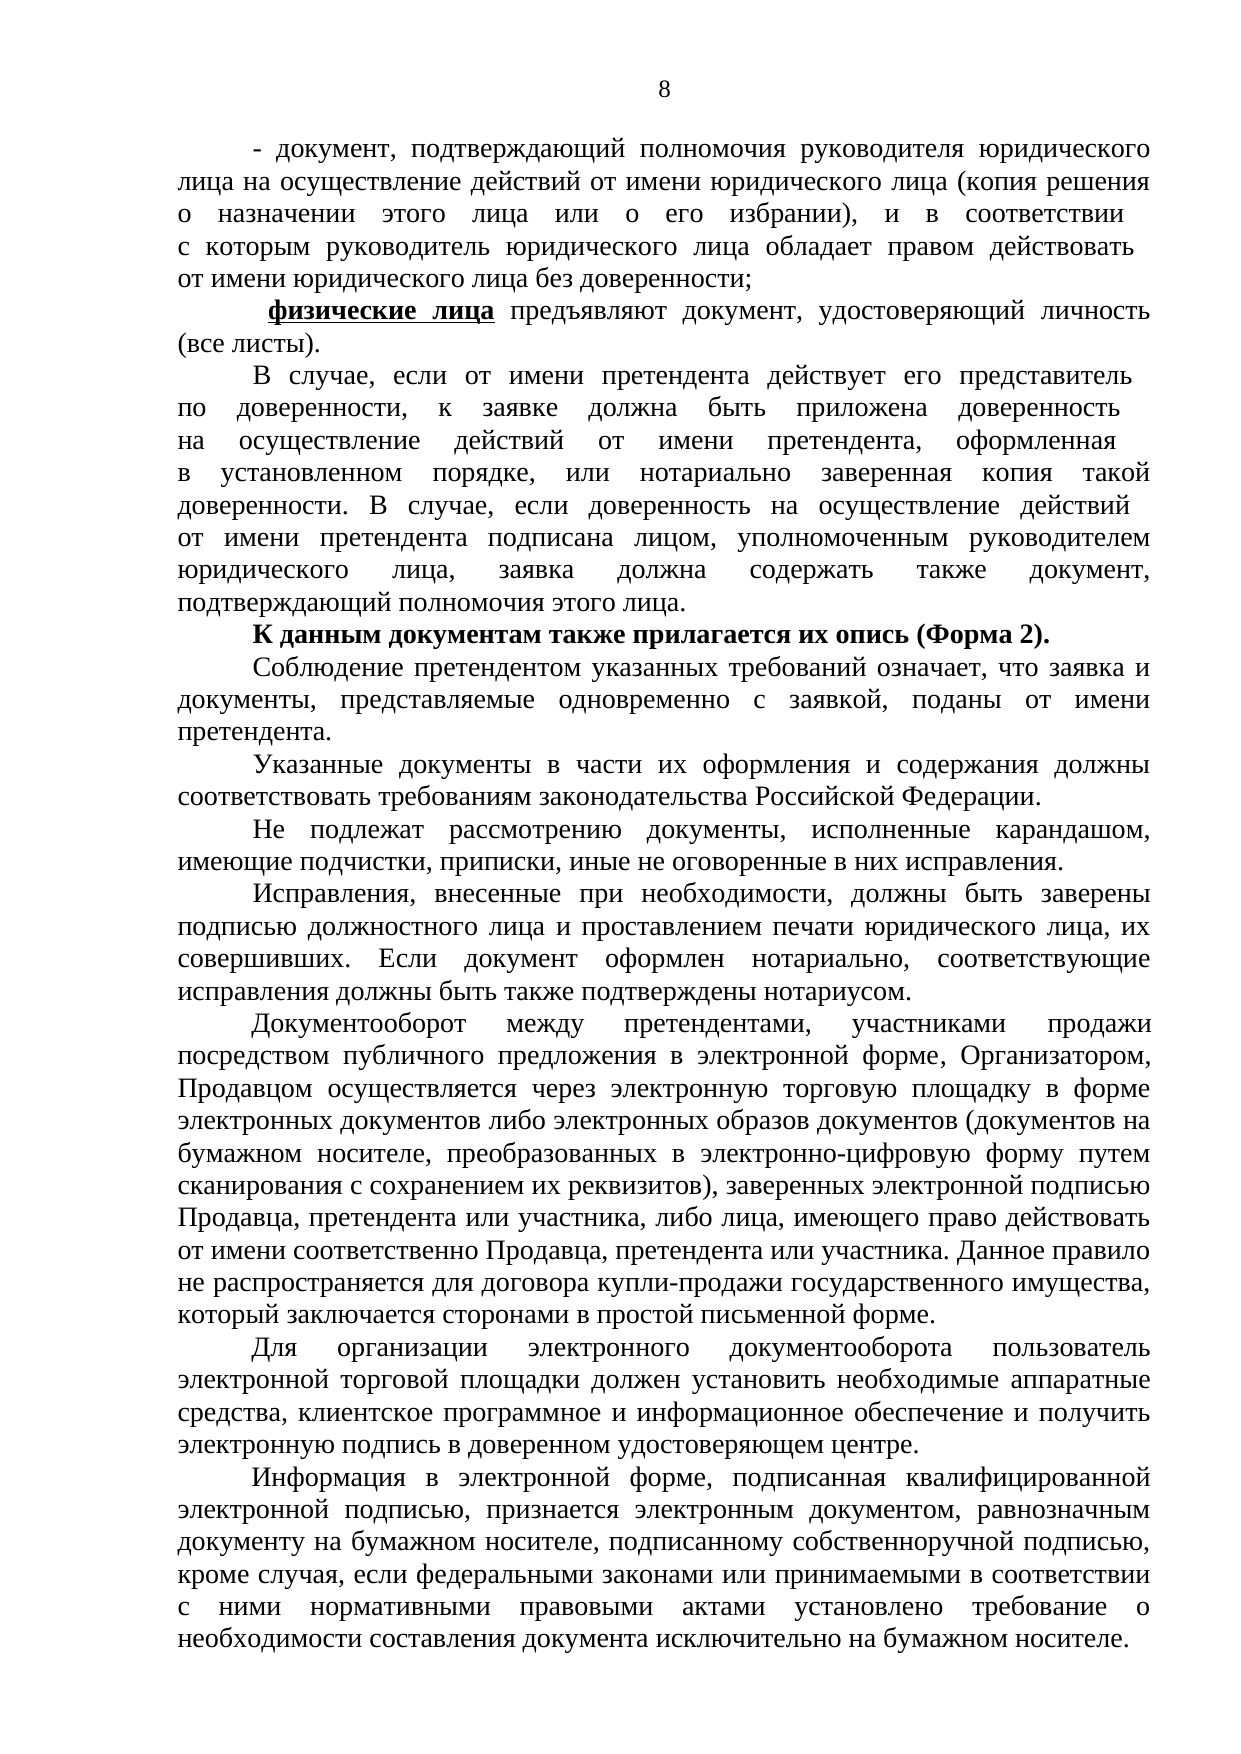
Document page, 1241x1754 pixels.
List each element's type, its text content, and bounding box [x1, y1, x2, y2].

text Указанные документы в части их оформления и содержания должны соответствовать требованиям законодательства Российской Федерации. [177, 747, 1152, 812]
text Соблюдение претендентом указанных требований означает, что заявка и документы, представляемые одновременно с заявкой, поданы от имени претендента. [177, 650, 1152, 747]
text Исправления, внесенные при необходимости, должны быть заверены подписью должностного лица и проставлением печати юридического лица, их совершивших. Если документ оформлен нотариально, соответствующие исправления должны быть также подтверждены нотариусом. [177, 876, 1152, 1006]
text физические лица предъявляют документ, удостоверяющий личность (все листы). [177, 293, 1152, 358]
text К данным документам также прилагается их опись (Форма 2). [177, 617, 1152, 650]
text Для организации электронного документооборота пользователь электронной торговой площадки должен установить необходимые аппаратные средства, клиентское программное и информационное обеспечение и получить электронную подпись в доверенном удостоверяющем центре. [177, 1330, 1152, 1459]
text Не подлежат рассмотрению документы, исполненные карандашом, имеющие подчистки, приписки, иные не оговоренные в них исправления. [177, 812, 1152, 876]
text В случае, если от имени претендента действует его представитель по доверенности, к заявке должна быть приложена доверенность на осуществление действий от имени претендента, оформленная в установленном порядке, или нотариально заверенная копия такой доверенности. В случае, если доверенность на осуществление действий от имени претендента подписана лицом, уполномоченным руководителем юридического лица, заявка должна содержать также документ, подтверждающий полномочия этого лица. [177, 358, 1152, 617]
text Документооборот между претендентами, участниками продажи посредством публичного предложения в электронной форме, Организатором, Продавцом осуществляется через электронную торговую площадку в форме электронных документов либо электронных образов документов (документов на бумажном носителе, преобразованных в электронно-цифровую форму путем сканирования с сохранением их реквизитов), заверенных электронной подписью Продавца, претендента или участника, либо лица, имеющего право действовать от имени соответственно Продавца, претендента или участника. Данное правило не распространяется для договора купли-продажи государственного имущества, который заключается сторонами в простой письменной форме. [177, 1006, 1152, 1330]
text Информация в электронной форме, подписанная квалифицированной электронной подписью, признается электронным документом, равнозначным документу на бумажном носителе, подписанному собственноручной подписью, кроме случая, если федеральными законами или принимаемыми в соответствии с ними нормативными правовыми актами установлено требование о необходимости составления документа исключительно на бумажном носителе. [177, 1459, 1152, 1654]
text - документ, подтверждающий полномочия руководителя юридического лица на осуществление действий от имени юридического лица (копия решения о назначении этого лица или о его избрании), и в соответствии с которым руководитель юридического лица обладает правом действовать от имени юридического лица без доверенности; [177, 131, 1152, 293]
